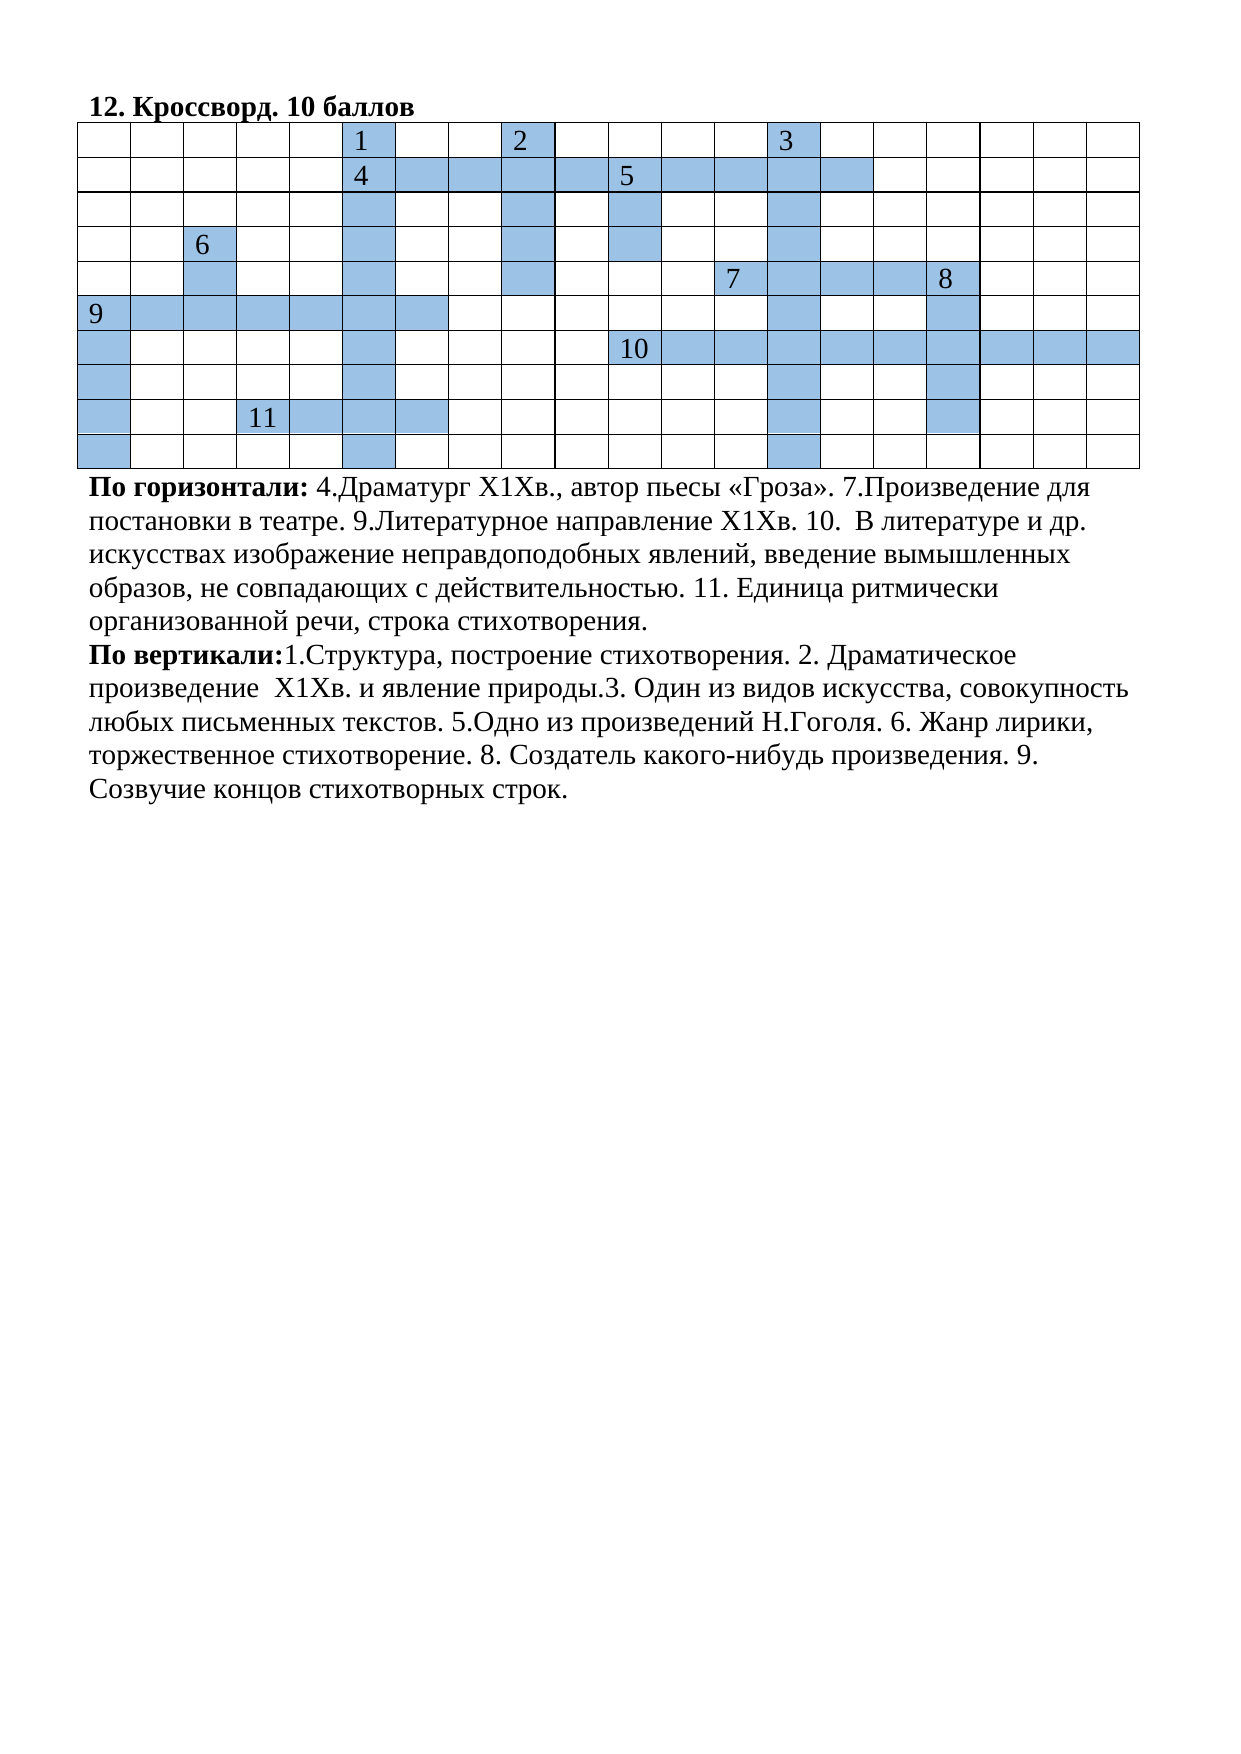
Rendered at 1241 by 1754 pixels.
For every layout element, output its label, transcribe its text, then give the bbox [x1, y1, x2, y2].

table_cell [1087, 158, 1139, 191]
table_cell [78, 400, 130, 433]
table_cell [927, 158, 979, 191]
table_cell [556, 296, 608, 330]
table_cell [662, 227, 714, 261]
table_cell [556, 193, 608, 226]
table_cell [927, 400, 979, 433]
table_cell [768, 331, 820, 364]
table_cell [609, 262, 661, 295]
table_cell [502, 296, 554, 330]
table_cell [1087, 296, 1139, 330]
table_cell [981, 400, 1033, 433]
table_cell [662, 193, 714, 226]
table_cell [981, 365, 1033, 399]
table_cell [78, 435, 130, 468]
table_cell [449, 158, 501, 191]
table_cell [715, 435, 767, 468]
table_cell 6 [184, 227, 236, 261]
table_cell [1087, 365, 1139, 399]
table_cell [715, 227, 767, 261]
table_cell [821, 365, 873, 399]
table_cell [874, 296, 926, 330]
table_cell [1034, 158, 1086, 191]
table_cell [821, 400, 873, 433]
table_header [556, 123, 608, 157]
table_cell [662, 262, 714, 295]
text По горизонтали: 4.Драматург Х1Хв., автор пьесы «Гроза». 7.Произведение для постановки в театре. 9.Литературное направление Х1Хв. 10. В литературе и др. искусствах изображение неправдоподобных явлений, введение вымышленных образов, не совпадающих с действительностью. 11. Единица ритмически организованной речи, строка стихотворения. [89, 469, 1152, 637]
table_cell [874, 193, 926, 226]
table_cell [449, 400, 501, 433]
table_cell [662, 365, 714, 399]
table_cell [874, 262, 926, 295]
table_cell [343, 296, 395, 330]
table_cell [768, 227, 820, 261]
table_header [874, 123, 926, 157]
table_cell [927, 227, 979, 261]
table_cell [662, 331, 714, 364]
table_cell [874, 331, 926, 364]
table_header [396, 123, 448, 157]
table_cell [184, 158, 236, 191]
table_cell [78, 331, 130, 364]
table_cell [343, 227, 395, 261]
table_cell [449, 435, 501, 468]
table_cell [1087, 400, 1139, 433]
table_cell [981, 193, 1033, 226]
table_cell [396, 400, 448, 433]
table_cell [1087, 331, 1139, 364]
table_cell [502, 227, 554, 261]
table_cell [131, 158, 183, 191]
table_cell [396, 227, 448, 261]
table_cell [715, 331, 767, 364]
table_cell [343, 262, 395, 295]
table_cell [502, 193, 554, 226]
text 12. Кроссворд. 10 баллов [89, 89, 1152, 122]
table_cell [502, 331, 554, 364]
table_cell [927, 365, 979, 399]
table_header [1087, 123, 1139, 157]
table_cell [556, 262, 608, 295]
table_cell [290, 365, 342, 399]
table_cell [1034, 400, 1086, 433]
table_cell [874, 227, 926, 261]
table_cell [609, 365, 661, 399]
table_cell [662, 400, 714, 433]
table_cell [768, 193, 820, 226]
table_cell [396, 262, 448, 295]
table_cell [343, 365, 395, 399]
table_cell [131, 193, 183, 226]
table_header [290, 123, 342, 157]
table_cell [131, 365, 183, 399]
table_cell [874, 400, 926, 433]
table_cell [768, 296, 820, 330]
table_cell [1087, 262, 1139, 295]
table_header [662, 123, 714, 157]
table_cell [609, 435, 661, 468]
table_cell [715, 193, 767, 226]
table_cell [1034, 227, 1086, 261]
table_cell [78, 262, 130, 295]
table_cell [1087, 227, 1139, 261]
table_cell [821, 331, 873, 364]
table_cell [715, 296, 767, 330]
table_cell [502, 435, 554, 468]
table_cell [184, 435, 236, 468]
table_cell [78, 193, 130, 226]
table_cell 10 [609, 331, 661, 364]
table_header 1 [343, 123, 395, 157]
table_cell [768, 365, 820, 399]
table_cell [290, 193, 342, 226]
table_header [1034, 123, 1086, 157]
table_cell [290, 158, 342, 191]
table_header [237, 123, 289, 157]
table_cell [502, 158, 554, 191]
table_cell [449, 262, 501, 295]
table_cell [184, 365, 236, 399]
table_cell [396, 158, 448, 191]
table_cell [662, 158, 714, 191]
table_cell [290, 262, 342, 295]
table_cell [396, 296, 448, 330]
table_cell [396, 365, 448, 399]
table_cell [237, 296, 289, 330]
table_cell 8 [927, 262, 979, 295]
table_cell [184, 400, 236, 433]
table_cell [290, 435, 342, 468]
table_cell [821, 227, 873, 261]
table_cell [184, 193, 236, 226]
table_header [927, 123, 979, 157]
table_cell [981, 227, 1033, 261]
table_cell [715, 158, 767, 191]
table_cell [981, 331, 1033, 364]
table_header 2 [502, 123, 554, 157]
table_cell [556, 435, 608, 468]
table_cell [609, 400, 661, 433]
table_cell [556, 158, 608, 191]
table_cell 11 [237, 400, 289, 433]
table_header 3 [768, 123, 820, 157]
table_cell [768, 262, 820, 295]
table_cell [927, 331, 979, 364]
table_cell [1034, 365, 1086, 399]
table_cell [981, 296, 1033, 330]
table_cell [131, 435, 183, 468]
table_cell [131, 262, 183, 295]
table_cell [715, 365, 767, 399]
table_cell [768, 435, 820, 468]
table_cell [131, 400, 183, 433]
table_cell [715, 400, 767, 433]
table_cell [768, 400, 820, 433]
table_cell [768, 158, 820, 191]
table_header [609, 123, 661, 157]
table_cell [184, 331, 236, 364]
table_cell [821, 193, 873, 226]
table_cell [131, 296, 183, 330]
table_cell [449, 365, 501, 399]
table_cell [290, 296, 342, 330]
table_cell [449, 331, 501, 364]
table_cell [78, 365, 130, 399]
table_cell [502, 400, 554, 433]
table_cell [556, 331, 608, 364]
table_cell [1034, 193, 1086, 226]
table_cell [981, 262, 1033, 295]
table_cell [290, 400, 342, 433]
table_cell [184, 296, 236, 330]
table_cell [821, 262, 873, 295]
table_cell [874, 158, 926, 191]
table_cell [237, 435, 289, 468]
table_cell [396, 331, 448, 364]
table_cell [927, 435, 979, 468]
table_cell [662, 435, 714, 468]
table_cell [237, 262, 289, 295]
table_cell [502, 365, 554, 399]
table_cell [290, 331, 342, 364]
table_cell [981, 158, 1033, 191]
table_cell [1087, 435, 1139, 468]
table_header [715, 123, 767, 157]
table_cell 7 [715, 262, 767, 295]
table_cell [396, 435, 448, 468]
table_cell [981, 435, 1033, 468]
table_cell [1087, 193, 1139, 226]
table_cell [874, 365, 926, 399]
table_cell [874, 435, 926, 468]
table_cell [927, 193, 979, 226]
table_cell [821, 435, 873, 468]
table_cell [449, 193, 501, 226]
table_cell 4 [343, 158, 395, 191]
table_cell [396, 193, 448, 226]
table_cell [1034, 435, 1086, 468]
table_cell [237, 158, 289, 191]
table_cell [1034, 296, 1086, 330]
table_cell [343, 331, 395, 364]
table_cell [237, 331, 289, 364]
table_header [821, 123, 873, 157]
table_cell [609, 227, 661, 261]
table_cell [1034, 331, 1086, 364]
table_cell [184, 262, 236, 295]
table_header [449, 123, 501, 157]
table_header [981, 123, 1033, 157]
table_cell 9 [78, 296, 130, 330]
table_cell [556, 365, 608, 399]
text По вертикали:1.Структура, построение стихотворения. 2. Драматическое произведение Х1Хв. и явление природы.3. Один из видов искусства, совокупность любых письменных текстов. 5.Одно из произведений Н.Гоголя. 6. Жанр лирики, торжественное стихотворение. 8. Создатель какого-нибудь произведения. 9. Созвучие концов стихотворных строк. [89, 637, 1152, 804]
table_cell [78, 158, 130, 191]
table_cell [131, 331, 183, 364]
table_cell 5 [609, 158, 661, 191]
table_cell [343, 435, 395, 468]
table_header [78, 123, 130, 157]
table_header [131, 123, 183, 157]
table_cell [131, 227, 183, 261]
table_cell [821, 158, 873, 191]
table_cell [237, 227, 289, 261]
table_cell [821, 296, 873, 330]
table_cell [556, 227, 608, 261]
table_cell [556, 400, 608, 433]
table_cell [449, 296, 501, 330]
table_header [184, 123, 236, 157]
table_cell [237, 365, 289, 399]
table_cell [502, 262, 554, 295]
table_cell [78, 227, 130, 261]
table_cell [343, 400, 395, 433]
table_cell [609, 193, 661, 226]
table_cell [343, 193, 395, 226]
table_cell [290, 227, 342, 261]
table_cell [662, 296, 714, 330]
table_cell [1034, 262, 1086, 295]
table_cell [237, 193, 289, 226]
table_cell [927, 296, 979, 330]
table_cell [449, 227, 501, 261]
table_cell [609, 296, 661, 330]
